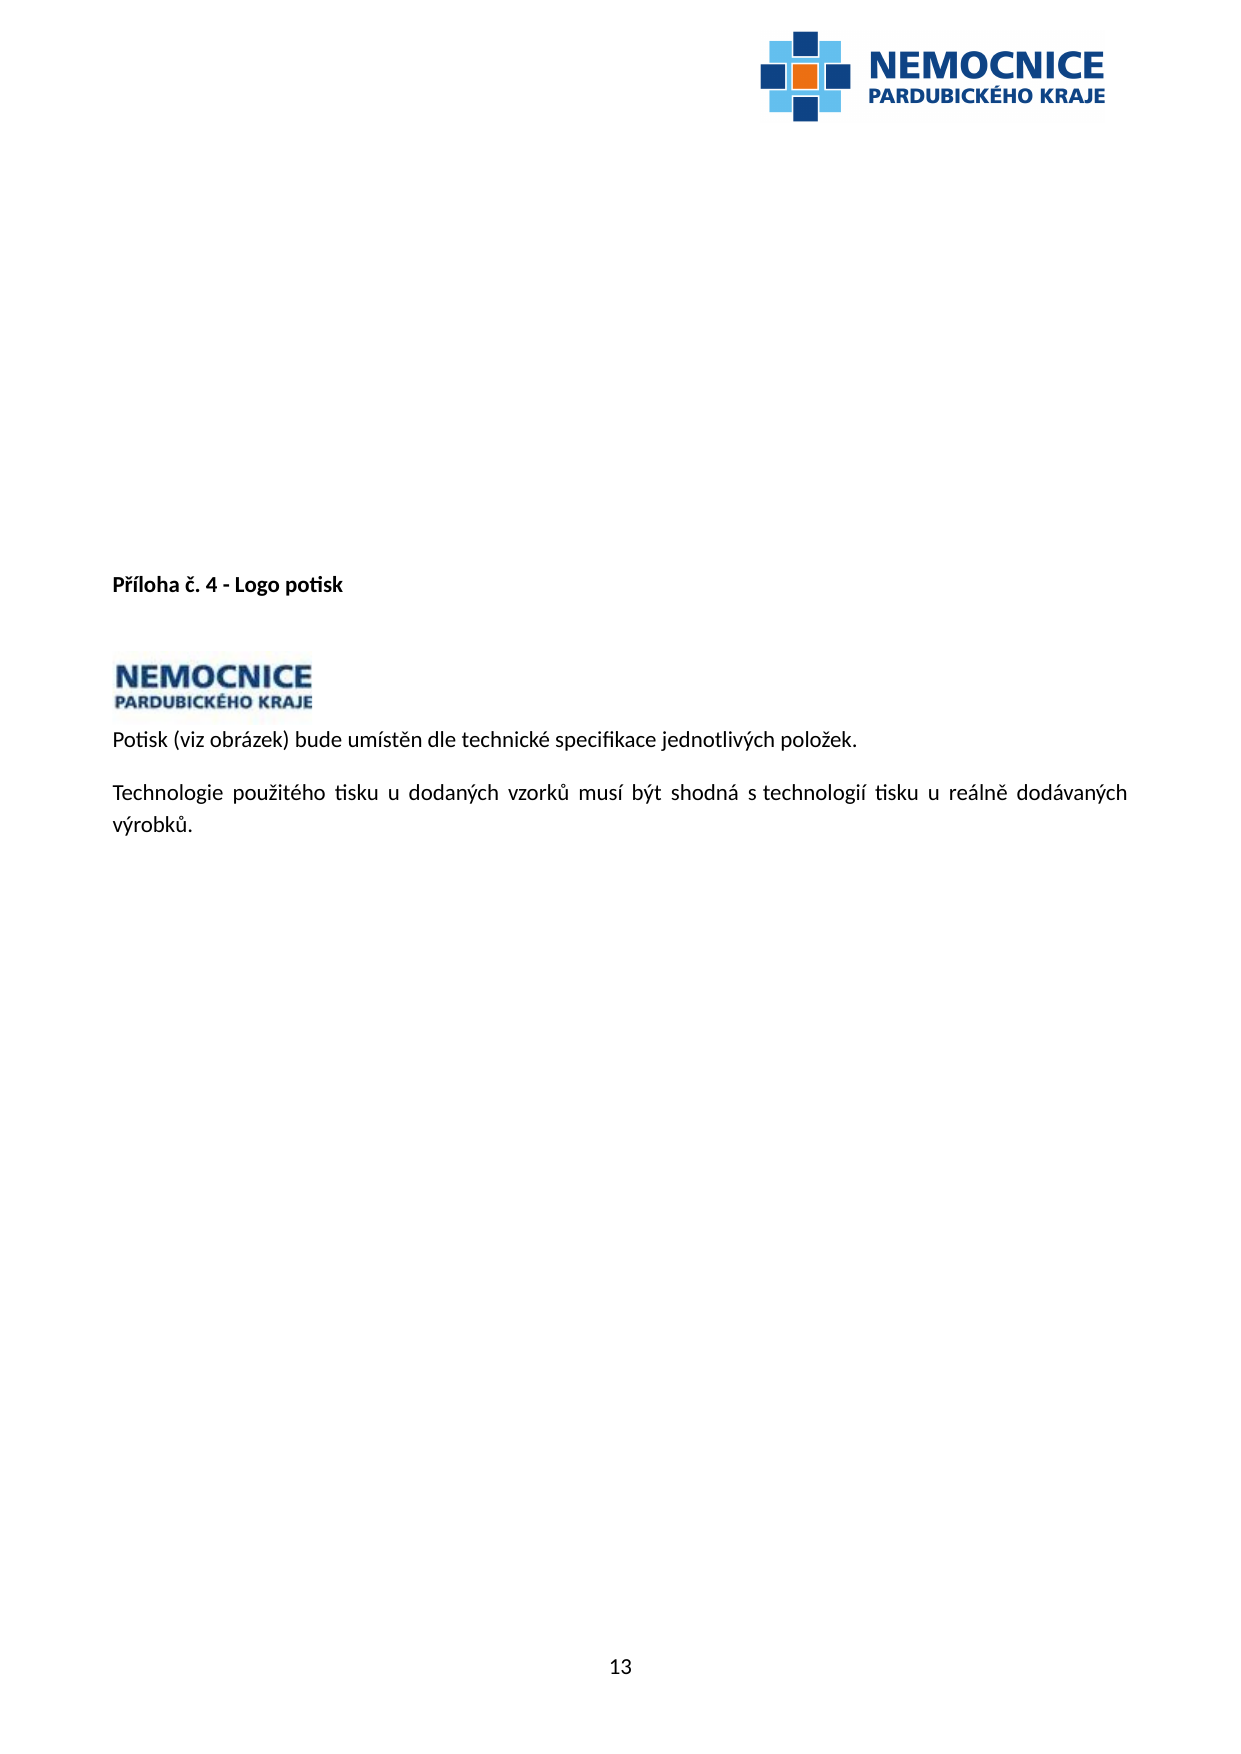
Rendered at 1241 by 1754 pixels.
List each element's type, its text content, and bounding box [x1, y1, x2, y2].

text Příloha č. 4 - Logo potisk [112, 570, 1128, 598]
picture [112, 651, 313, 725]
text Technologie použitého tisku u dodaných vzorků musí být shodná s technologií tisku u reálně dodávaných výrobků. [112, 778, 1128, 838]
picture [759, 30, 1105, 123]
text Potisk (viz obrázek) bude umístěn dle technické specifikace jednotlivých položek. [112, 725, 1128, 753]
